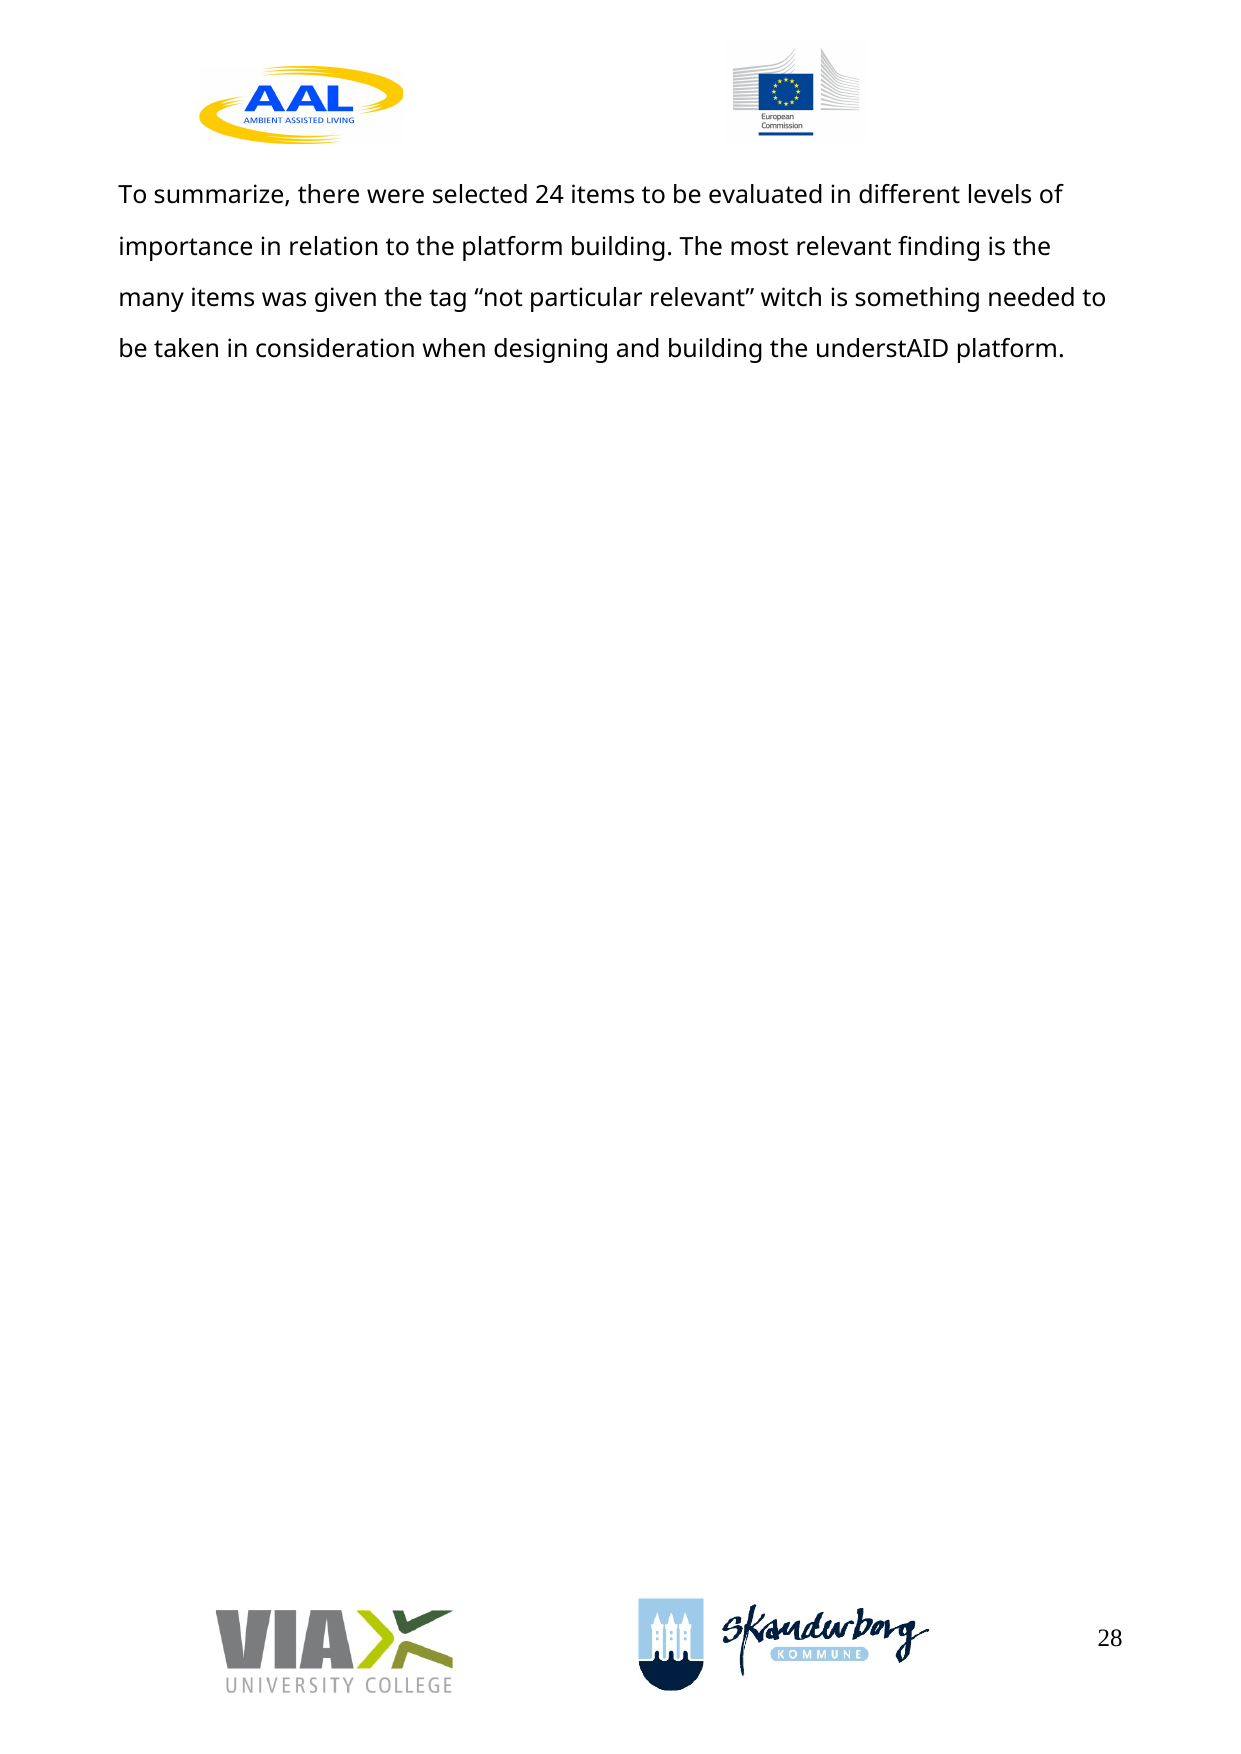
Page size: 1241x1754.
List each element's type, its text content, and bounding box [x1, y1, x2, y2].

picture [199, 66, 404, 144]
picture [215, 1610, 453, 1693]
picture [724, 38, 866, 143]
text To summarize, there were selected 24 items to be evaluated in different levels of importance in relation to the platform building. The most relevant finding is the many items was given the tag “not particular relevant” witch is something needed to be taken in consideration when designing and building the understAID platform. [118, 177, 1122, 364]
picture [638, 1598, 930, 1691]
